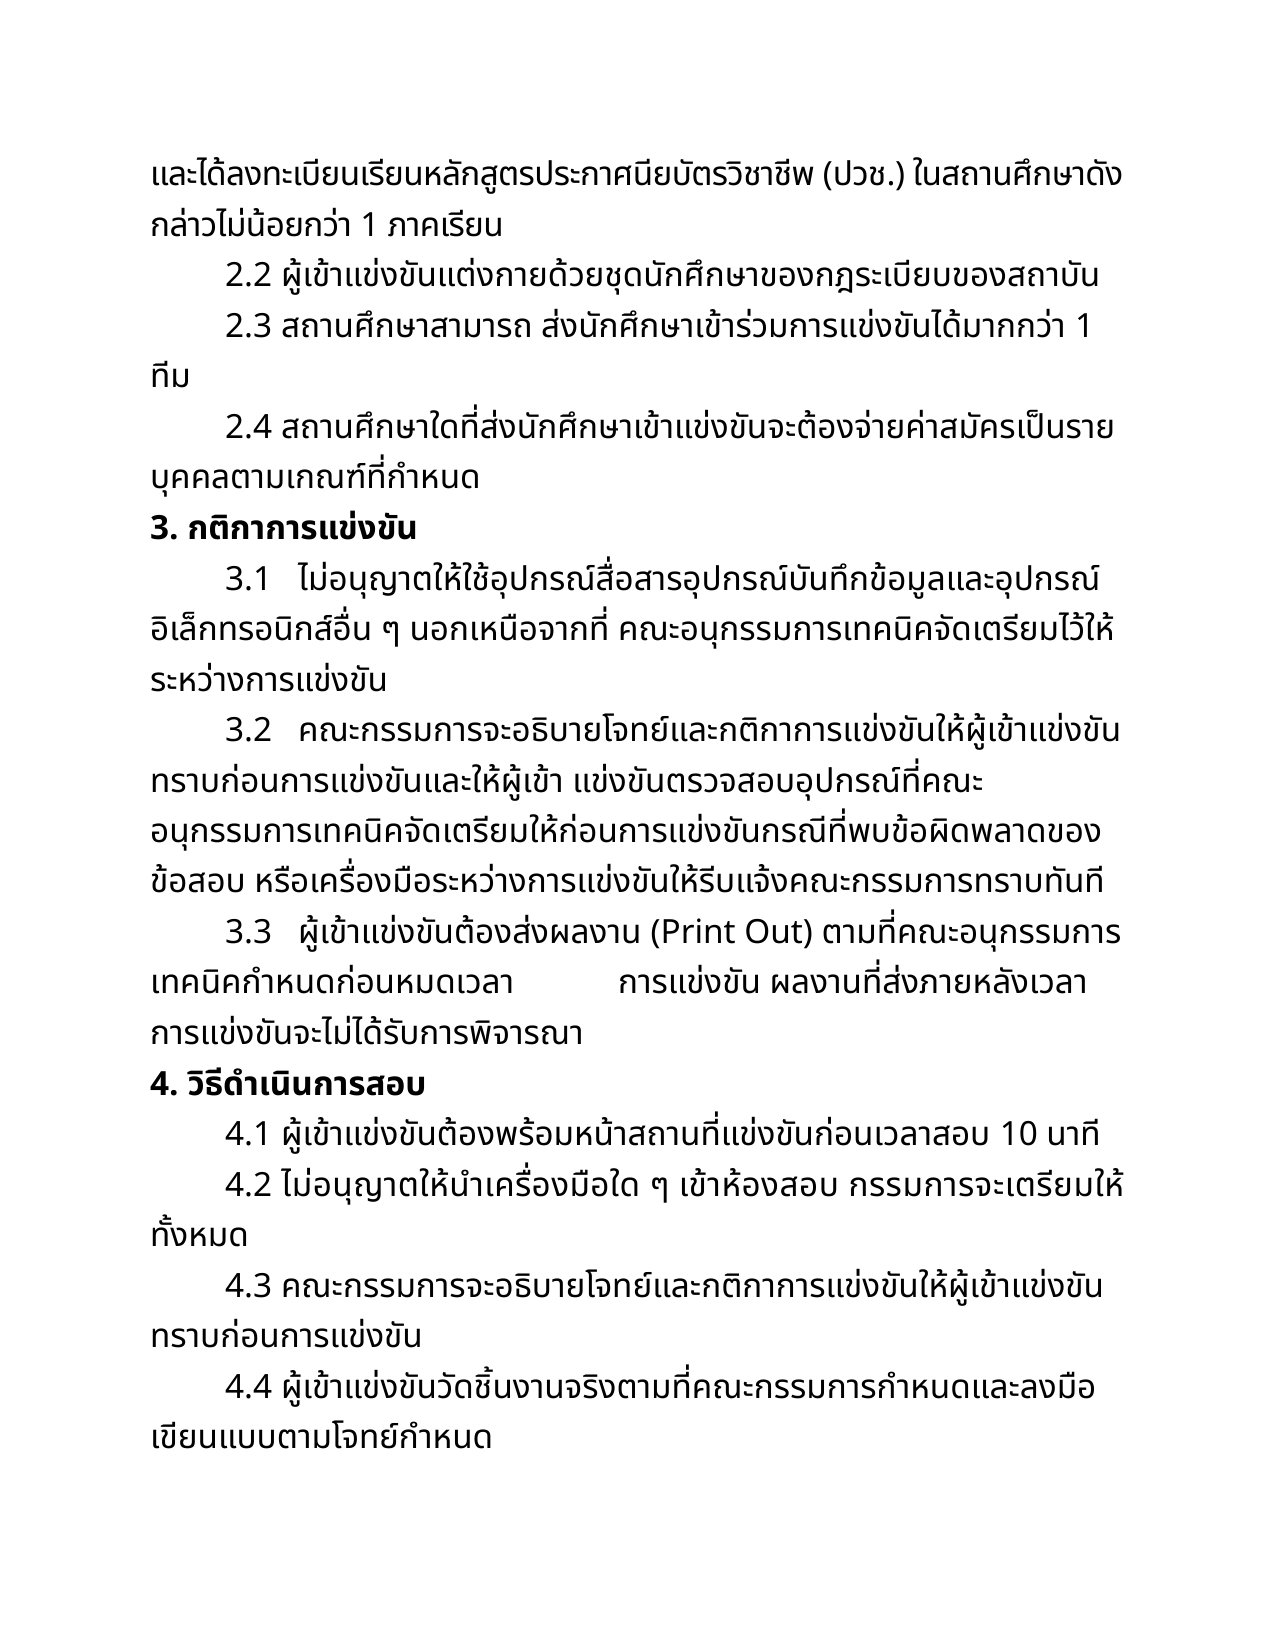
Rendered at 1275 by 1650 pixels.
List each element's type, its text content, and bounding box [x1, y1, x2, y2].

text 2.3 สถานศึกษาสามารถ ส่งนักศึกษาเข้าร่วมการแข่งขันได้มากกว่า 1 ทีม [150, 302, 1125, 403]
text 4.4 ผู้เข้าแข่งขันวัดชิ้นงานจริงตามที่คณะกรรมการกำหนดและลงมือเขียนแบบตามโจทย์กำหนด [150, 1363, 1125, 1464]
text 2.4 สถานศึกษาใดที่ส่งนักศึกษาเข้าแข่งขันจะต้องจ่ายค่าสมัครเป็นรายบุคคลตามเกณฑ์ที่กำหนด [150, 403, 1125, 504]
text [150, 150, 1125, 251]
text 4.2 ไม่อนุญาตให้นำเครื่องมือใด ๆ เข้าห้องสอบ กรรมการจะเตรียมให้ทั้งหมด [150, 1161, 1125, 1262]
text 3. กติกาการแข่งขัน [150, 504, 1125, 554]
text 4.1 ผู้เข้าแข่งขันต้องพร้อมหน้าสถานที่แข่งขันก่อนเวลาสอบ 10 นาที [150, 1110, 1125, 1161]
text 3.30ผู้เข้าแข่งขันต้องส่งผลงาน (Print Out) ตามที่คณะอนุกรรมการเทคนิคกำหนดก่อนหมดเวลา การแข่งขัน ผลงานที่ส่งภายหลังเวลาการแข่งขันจะไม่ได้รับการพิจารณา [150, 908, 1125, 1059]
text 4.3 คณะกรรมการจะอธิบายโจทย์และกติกาการแข่งขันให้ผู้เข้าแข่งขันทราบก่อนการแข่งขัน [150, 1262, 1125, 1363]
text 3.10ไม่อนุญาตให้ใช้อุปกรณ์สื่อสารอุปกรณ์บันทึกข้อมูลและอุปกรณ์อิเล็กทรอนิกส์อื่น ๆ นอกเหนือจากที่ คณะอนุกรรมการเทคนิคจัดเตรียมไว้ให้ระหว่างการแข่งขัน [150, 554, 1125, 706]
text 4. วิธีดำเนินการสอบ [150, 1059, 1125, 1110]
text 2.2 ผู้เข้าแข่งขันแต่งกายด้วยชุดนักศึกษาของกฎระเบียบของสถาบัน [150, 251, 1125, 302]
text 3.20คณะกรรมการจะอธิบายโจทย์และกติกาการแข่งขันให้ผู้เข้าแข่งขันทราบก่อนการแข่งขันและให้ผู้เข้า แข่งขันตรวจสอบอุปกรณ์ที่คณะอนุกรรมการเทคนิคจัดเตรียมให้ก่อนการแข่งขันกรณีที่พบข้อผิดพลาดของข้อสอบ หรือเครื่องมือระหว่างการแข่งขันให้รีบแจ้งคณะกรรมการทราบทันที [150, 706, 1125, 908]
